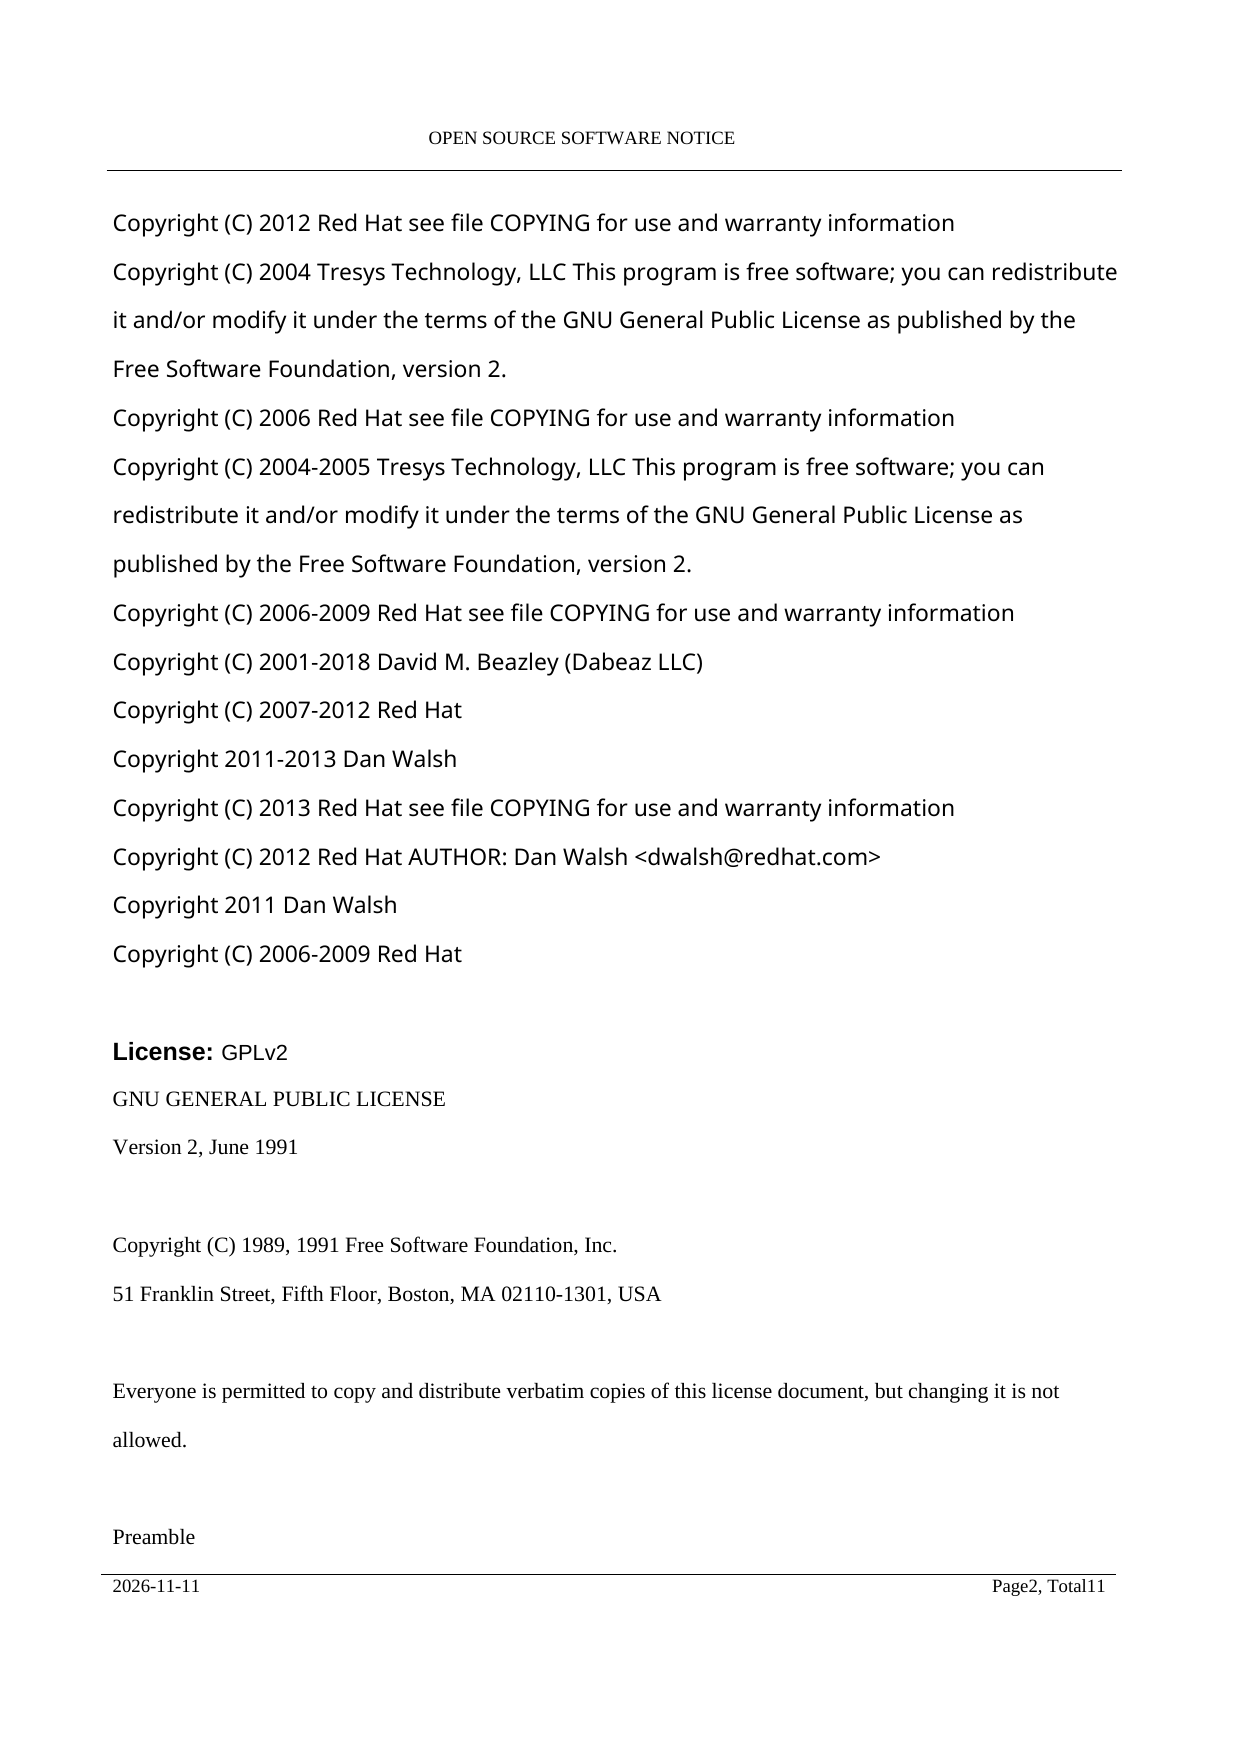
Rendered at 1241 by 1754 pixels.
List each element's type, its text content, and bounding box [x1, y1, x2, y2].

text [112, 206, 1128, 1019]
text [112, 1082, 1128, 1553]
text License: GPLv2 [112, 1035, 1128, 1068]
